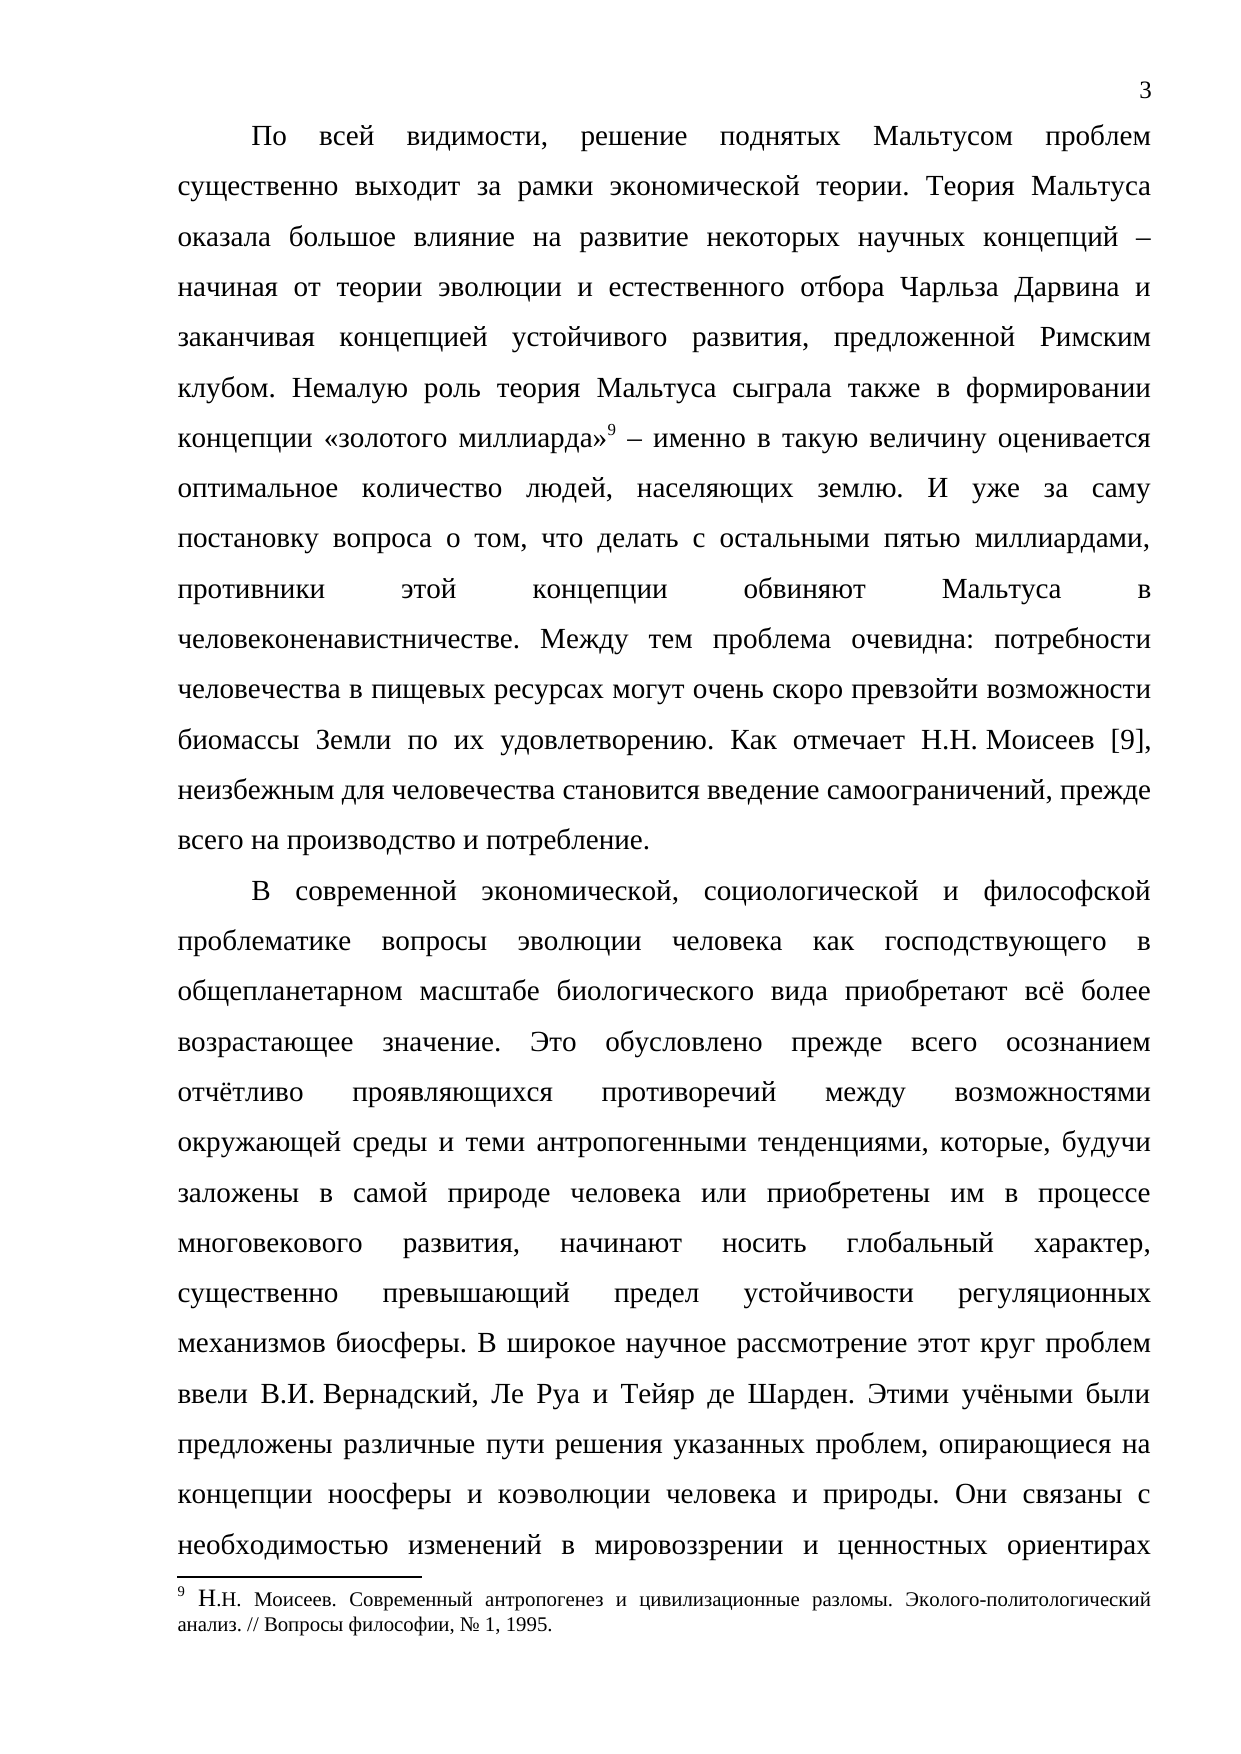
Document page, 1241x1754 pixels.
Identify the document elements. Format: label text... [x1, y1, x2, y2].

text По всей видимости, решение поднятых Мальтусом проблем существенно выходит за рамки экономической теории. Теория Мальтуса оказала большое влияние на развитие некоторых научных концепций – начиная от теории эволюции и естественного отбора Чарльза Дарвина и заканчивая концепцией устойчивого развития, предложенной Римским клубом. Немалую роль теория Мальтуса сыграла также в формировании концепции «золотого миллиарда» – именно в такую величину оценивается оптимальное количество людей, населяющих землю. И уже за саму постановку вопроса о том, что делать с остальными пятью миллиардами, противники этой концепции обвиняют Мальтуса в человеконенавистничестве. Между тем проблема очевидна: потребности человечества в пищевых ресурсах могут очень скоро превзойти возможности биомассы Земли по их удовлетворению. Как отмечает Н.Н. Моисеев [9], неизбежным для человечества становится введение самоограничений, прежде всего на производство и потребление. [177, 118, 1152, 856]
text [177, 873, 1152, 1560]
